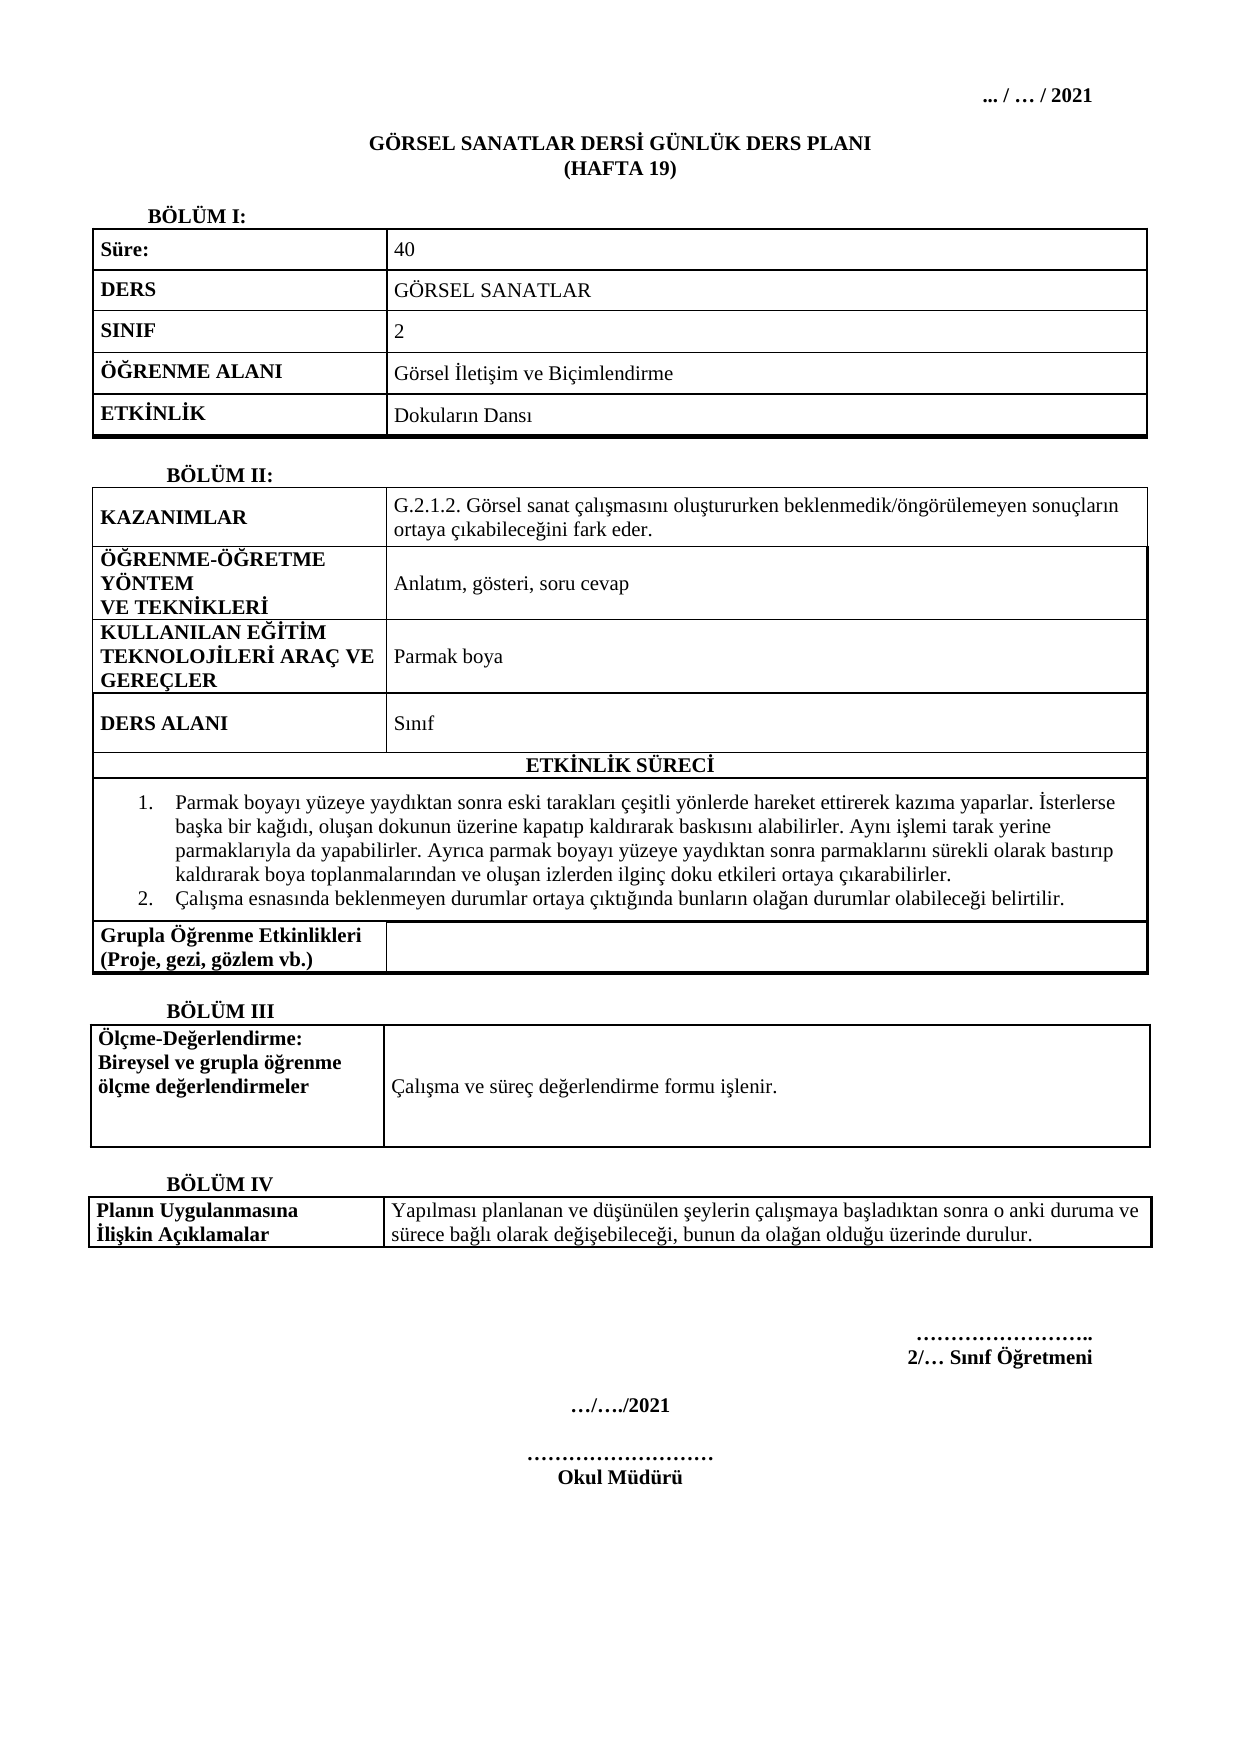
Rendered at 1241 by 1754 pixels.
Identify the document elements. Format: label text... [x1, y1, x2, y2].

table_header Ölçme-Değerlendirme: Bireysel ve grupla öğrenme ölçme değerlendirmeler [92, 1026, 383, 1146]
text 2/… Sınıf Öğretmeni [148, 1344, 1093, 1369]
text (HAFTA 19) [148, 155, 1093, 179]
table_cell Sınıf [387, 694, 1146, 752]
table_cell Dokuların Dansı [388, 395, 1146, 434]
table_header Çalışma ve süreç değerlendirme formu işlenir. [385, 1026, 1149, 1146]
table_cell Görsel İletişim ve Biçimlendirme [388, 353, 1146, 393]
table_cell Anlatım, gösteri, soru cevap [387, 547, 1146, 619]
table_header Yapılması planlanan ve düşünülen şeylerin çalışmaya başladıktan sonra o anki duruma ve sürece bağlı olarak değişebileceği, bunun da olağan olduğu üzerinde durulur. [385, 1198, 1150, 1246]
table_cell 2 [388, 311, 1146, 352]
subtitle BÖLÜM III [148, 999, 1093, 1023]
table_cell SINIF [94, 311, 386, 352]
text ……………………… [148, 1441, 1093, 1465]
text Okul Müdürü [148, 1465, 1093, 1489]
text ... / … / 2021 [148, 83, 1093, 107]
table_cell ETKİNLİK [94, 395, 386, 434]
table_cell DERS [94, 271, 386, 310]
table_cell [387, 923, 1146, 971]
table_cell Grupla Öğrenme Etkinlikleri (Proje, gezi, gözlem vb.) [94, 922, 386, 971]
table_cell ÖĞRENME-ÖĞRETME YÖNTEM VE TEKNİKLERİ [93, 547, 386, 619]
table_header Süre: [94, 230, 386, 269]
table_header 40 [388, 230, 1146, 269]
text …………………….. [148, 1321, 1093, 1344]
table_cell ÖĞRENME ALANI [94, 353, 386, 393]
table_header KAZANIMLAR [93, 488, 386, 546]
table_header G.2.1.2. Görsel sanat çalışmasını oluştururken beklenmedik/öngörülemeyen sonuçların ortaya çıkabileceğini fark eder. [387, 488, 1147, 546]
table_cell DERS ALANI [94, 694, 386, 752]
text BÖLÜM I: [148, 203, 1093, 228]
table_cell KULLANILAN EĞİTİM TEKNOLOJİLERİ ARAÇ VE GEREÇLER [93, 620, 386, 692]
text …/…./2021 [148, 1393, 1093, 1417]
text BÖLÜM II: [148, 463, 1093, 487]
subtitle BÖLÜM IV [148, 1172, 1093, 1196]
table_cell Parmak boyayı yüzeye yaydıktan sonra eski tarakları çeşitli yönlerde hareket ettirerek kazıma yaparlar. İsterlerse başka bir kağıdı, oluşan dokunun üzerine kapatıp kaldırarak baskısını alabilirler. Aynı işlemi tarak yerine parmaklarıyla da yapabilirler. Ayrıca parmak boyayı yüzeye yaydıktan sonra parmaklarını sürekli olarak bastırıp kaldırarak boya toplanmalarından ve oluşan izlerden ilginç doku etkileri ortaya çıkarabilirler. Çalışma esnasında beklenmeyen durumlar ortaya çıktığında bunların olağan durumlar olabileceği belirtilir. [94, 779, 1146, 920]
text GÖRSEL SANATLAR DERSİ GÜNLÜK DERS PLANI [148, 131, 1093, 155]
table_cell GÖRSEL SANATLAR [388, 271, 1146, 310]
table_header Planın Uygulanmasına İlişkin Açıklamalar [90, 1198, 383, 1246]
table_cell ETKİNLİK SÜRECİ [94, 753, 1146, 777]
table_cell Parmak boya [387, 620, 1146, 692]
